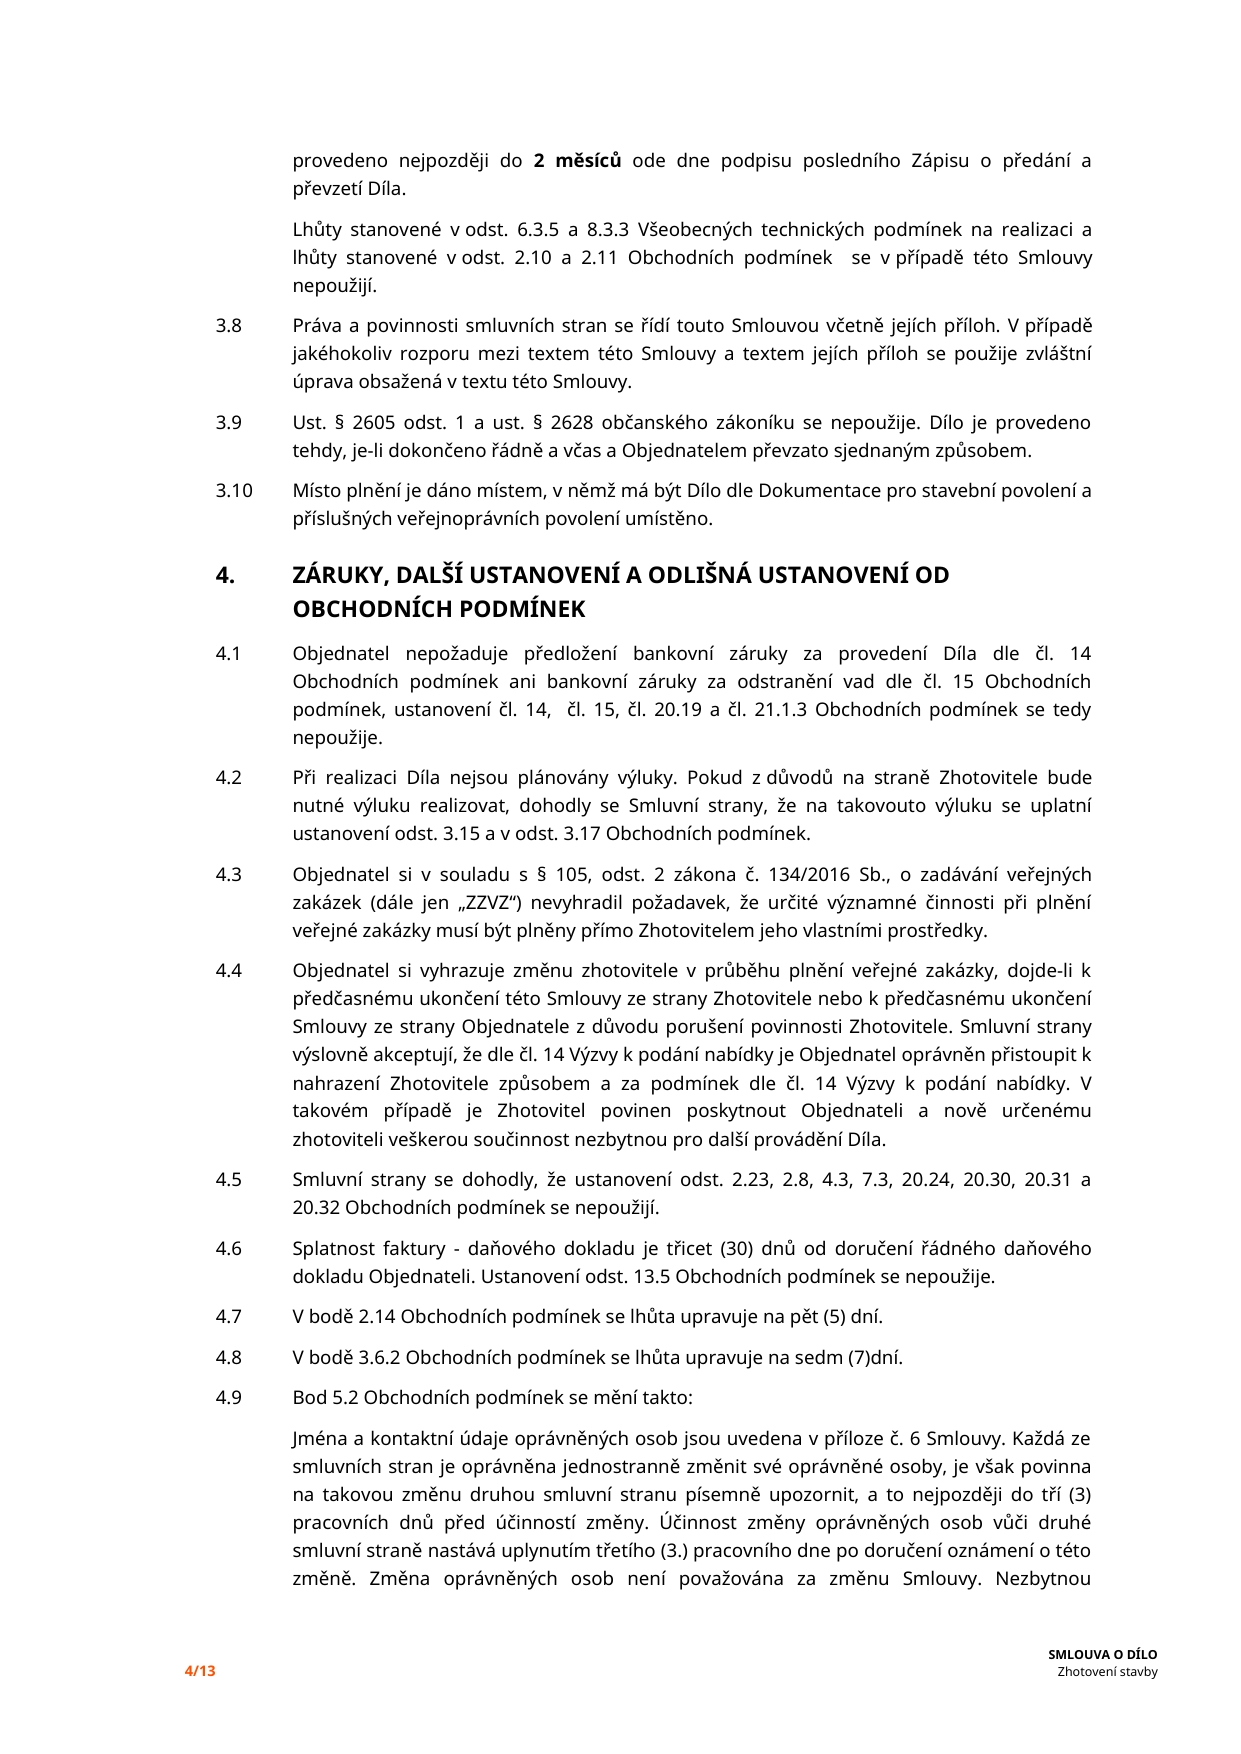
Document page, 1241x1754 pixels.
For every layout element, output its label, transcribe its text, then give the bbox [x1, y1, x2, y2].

text Objednatel nepožaduje předložení bankovní záruky za provedení Díla dle čl. 14 Obchodních podmínek ani bankovní záruky za odstranění vad dle čl. 15 Obchodních podmínek, ustanovení čl. 14, čl. 15, čl. 20.19 a čl. 21.1.3 Obchodních podmínek se tedy nepoužije. [216, 640, 1093, 749]
text Lhůty stanovené v odst. 6.3.5 a 8.3.3 Všeobecných technických podmínek na realizaci a lhůty stanovené v odst. 2.10 a 2.11 Obchodních podmínek se v případě této Smlouvy nepoužijí. [292, 216, 1093, 298]
text Splatnost faktury - daňového dokladu je třicet (30) dnů od doručení řádného daňového dokladu Objednateli. Ustanovení odst. 13.5 Obchodních podmínek se nepoužije. [216, 1235, 1093, 1288]
text V bodě 2.14 Obchodních podmínek se lhůta upravuje na pět (5) dní. [216, 1303, 1093, 1329]
text Při realizaci Díla nejsou plánovány výluky. Pokud z důvodů na straně Zhotovitele bude nutné výluku realizovat, dohodly se Smluvní strany, že na takovouto výluku se uplatní ustanovení odst. 3.15 a v odst. 3.17 Obchodních podmínek. [216, 764, 1093, 846]
text Objednatel si v souladu s § 105, odst. 2 zákona č. 134/2016 Sb., o zadávání veřejných zakázek (dále jen „ZZVZ“) nevyhradil požadavek, že určité významné činnosti při plnění veřejné zakázky musí být plněny přímo Zhotovitelem jeho vlastními prostředky. [216, 861, 1093, 943]
text Ust. § 2605 odst. 1 a ust. § 2628 občanského zákoníku se nepoužije. Dílo je provedeno tehdy, je-li dokončeno řádně a včas a Objednatelem převzato sjednaným způsobem. [216, 409, 1093, 463]
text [292, 147, 1093, 201]
text Místo plnění je dáno místem, v němž má být Dílo dle Dokumentace pro stavební povolení a příslušných veřejnoprávních povolení umístěno. [216, 478, 1093, 531]
text V bodě 3.6.2 Obchodních podmínek se lhůta upravuje na sedm (7)dní. [216, 1344, 1093, 1369]
text Smluvní strany se dohodly, že ustanovení odst. 2.23, 2.8, 4.3, 7.3, 20.24, 20.30, 20.31 a 20.32 Obchodních podmínek se nepoužijí. [216, 1166, 1093, 1220]
text ZÁRUKY, DALŠÍ USTANOVENÍ A ODLIŠNÁ USTANOVENÍ OD OBCHODNÍCH PODMÍNEK [216, 559, 1093, 624]
text Bod 5.2 Obchodních podmínek se mění takto: [216, 1384, 1093, 1410]
text Objednatel si vyhrazuje změnu zhotovitele v průběhu plnění veřejné zakázky, dojde-li k předčasnému ukončení této Smlouvy ze strany Zhotovitele nebo k předčasnému ukončení Smlouvy ze strany Objednatele z důvodu porušení povinnosti Zhotovitele. Smluvní strany výslovně akceptují, že dle čl. 14 Výzvy k podání nabídky je Objednatel oprávněn přistoupit k nahrazení Zhotovitele způsobem a za podmínek dle čl. 14 Výzvy k podání nabídky. V takovém případě je Zhotovitel povinen poskytnout Objednateli a nově určenému zhotoviteli veškerou součinnost nezbytnou pro další provádění Díla. [216, 958, 1093, 1151]
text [292, 1425, 1093, 1591]
text Práva a povinnosti smluvních stran se řídí touto Smlouvou včetně jejích příloh. V případě jakéhokoliv rozporu mezi textem této Smlouvy a textem jejích příloh se použije zvláštní úprava obsažená v textu této Smlouvy. [216, 313, 1093, 394]
